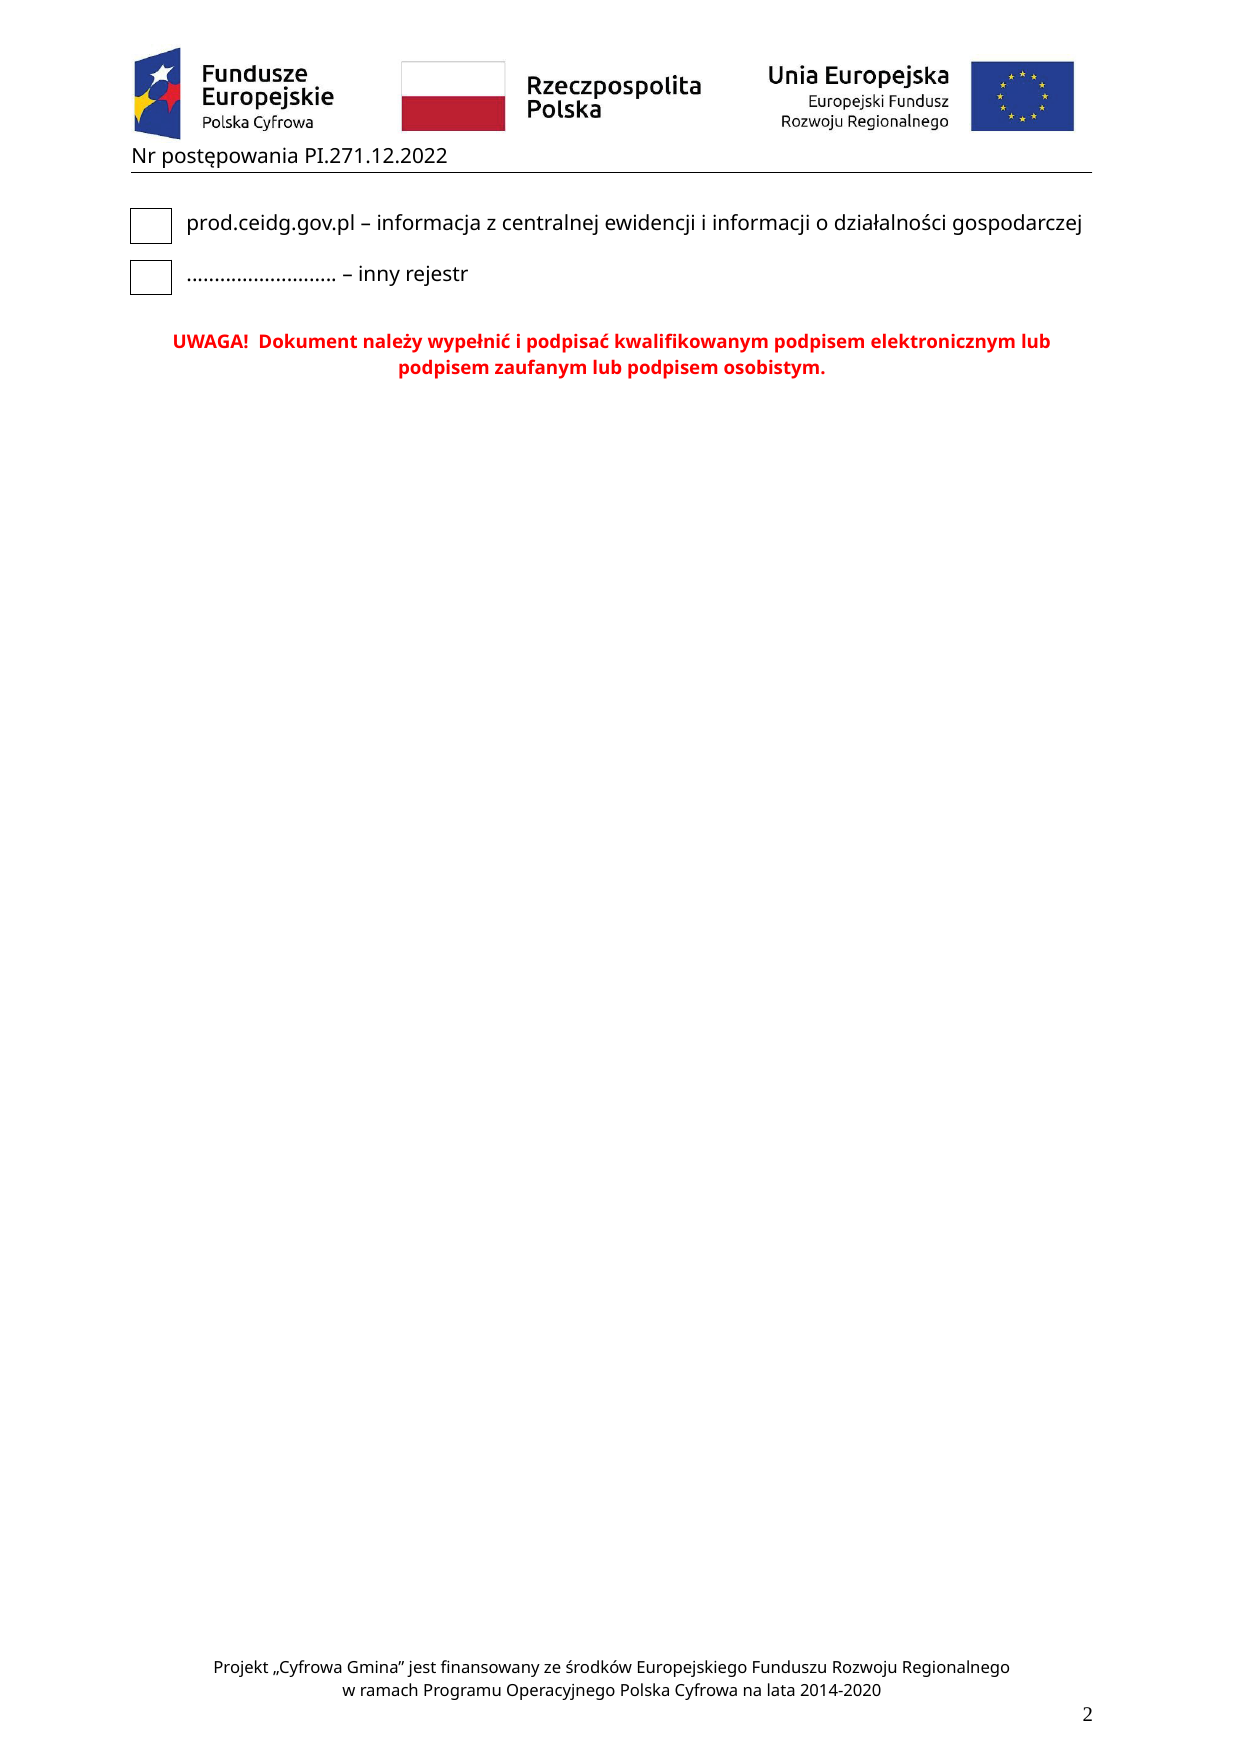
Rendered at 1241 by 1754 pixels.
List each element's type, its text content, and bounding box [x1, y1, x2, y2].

text prod.ceidg.gov.pl – informacja z centralnej ewidencji i informacji o działalności gospodarczej [172, 208, 1092, 237]
table_header [131, 261, 171, 294]
text ........................... – inny rejestr [172, 259, 1092, 288]
text UWAGA! Dokument należy wypełnić i podpisać kwalifikowanym podpisem elektronicznym lub podpisem zaufanym lub podpisem osobistym. [131, 329, 1092, 380]
table_header [131, 209, 171, 243]
